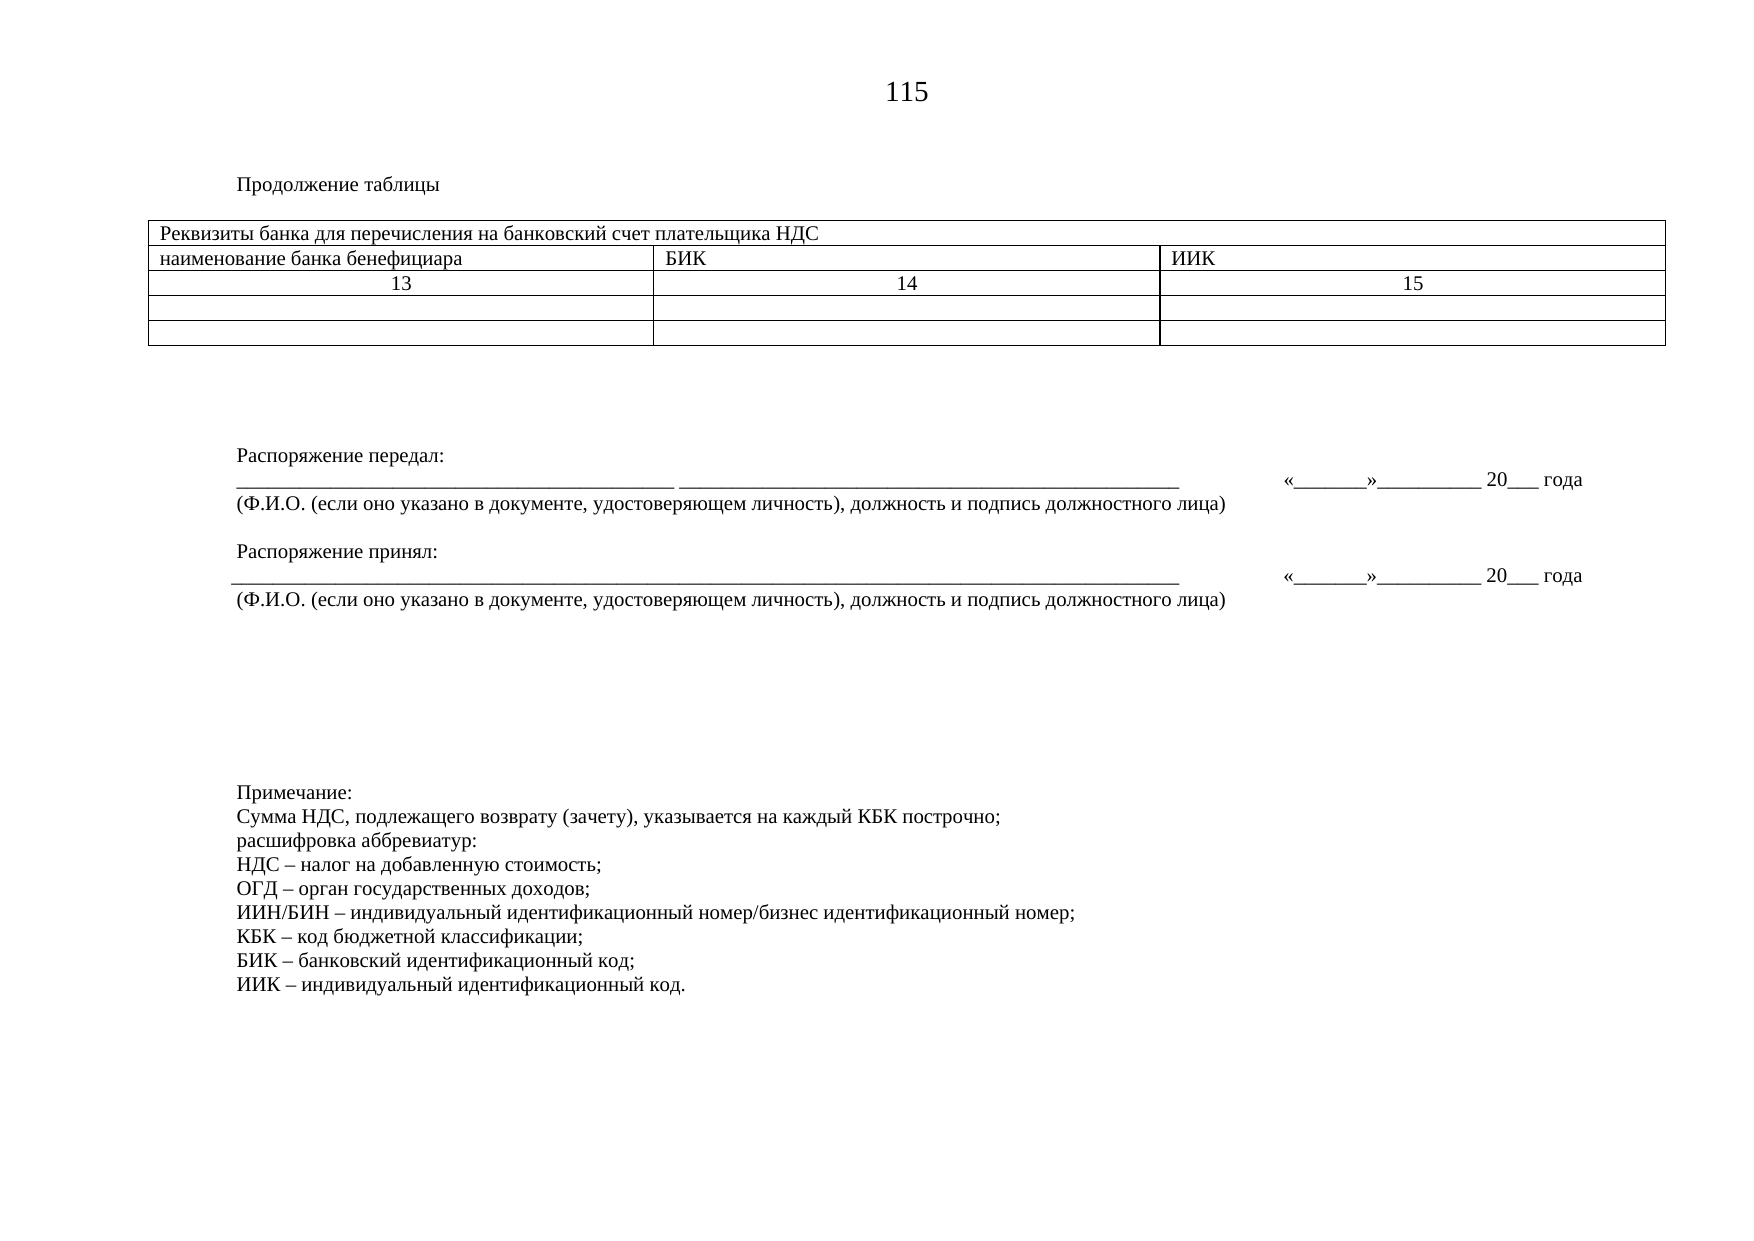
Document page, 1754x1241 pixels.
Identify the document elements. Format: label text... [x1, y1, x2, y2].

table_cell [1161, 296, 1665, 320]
text (Ф.И.О. (если оно указано в документе, удостоверяющем личность), должность и подпись должностного лица) [148, 491, 1665, 515]
text (Ф.И.О. (если оно указано в документе, удостоверяющем личность), должность и подпись должностного лица) [148, 587, 1665, 611]
text ОГД – орган государственных доходов; ИИН/БИН – индивидуальный идентификационный номер/бизнес идентификационный номер; [236, 876, 1665, 924]
text расшифровка аббревиатур: [236, 828, 1665, 852]
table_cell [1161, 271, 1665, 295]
text НДС – налог на добавленную стоимость; [236, 852, 1665, 876]
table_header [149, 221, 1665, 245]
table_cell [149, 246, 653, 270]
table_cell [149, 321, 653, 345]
text КБК – код бюджетной классификации; БИК – банковский идентификационный код; [236, 924, 1665, 972]
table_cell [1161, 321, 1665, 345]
text ИИК – индивидуальный идентификационный код. [163, 972, 1665, 996]
text __________________________________________ ________________________________________________ «_______»__________ 20___ года [148, 467, 1665, 491]
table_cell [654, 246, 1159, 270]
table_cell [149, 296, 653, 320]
text Распоряжение передал: [148, 443, 1665, 467]
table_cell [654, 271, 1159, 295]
text Сумма НДС, подлежащего возврату (зачету), указывается на каждый КБК построчно; [236, 804, 1665, 828]
text Продолжение таблицы [148, 172, 1665, 196]
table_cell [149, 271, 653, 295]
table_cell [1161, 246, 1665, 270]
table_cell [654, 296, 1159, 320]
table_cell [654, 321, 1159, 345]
text Распоряжение принял: ___________________________________________________________________________________________ «_______»__________ 20___ года [148, 539, 1665, 587]
text Примечание: [236, 779, 1665, 804]
